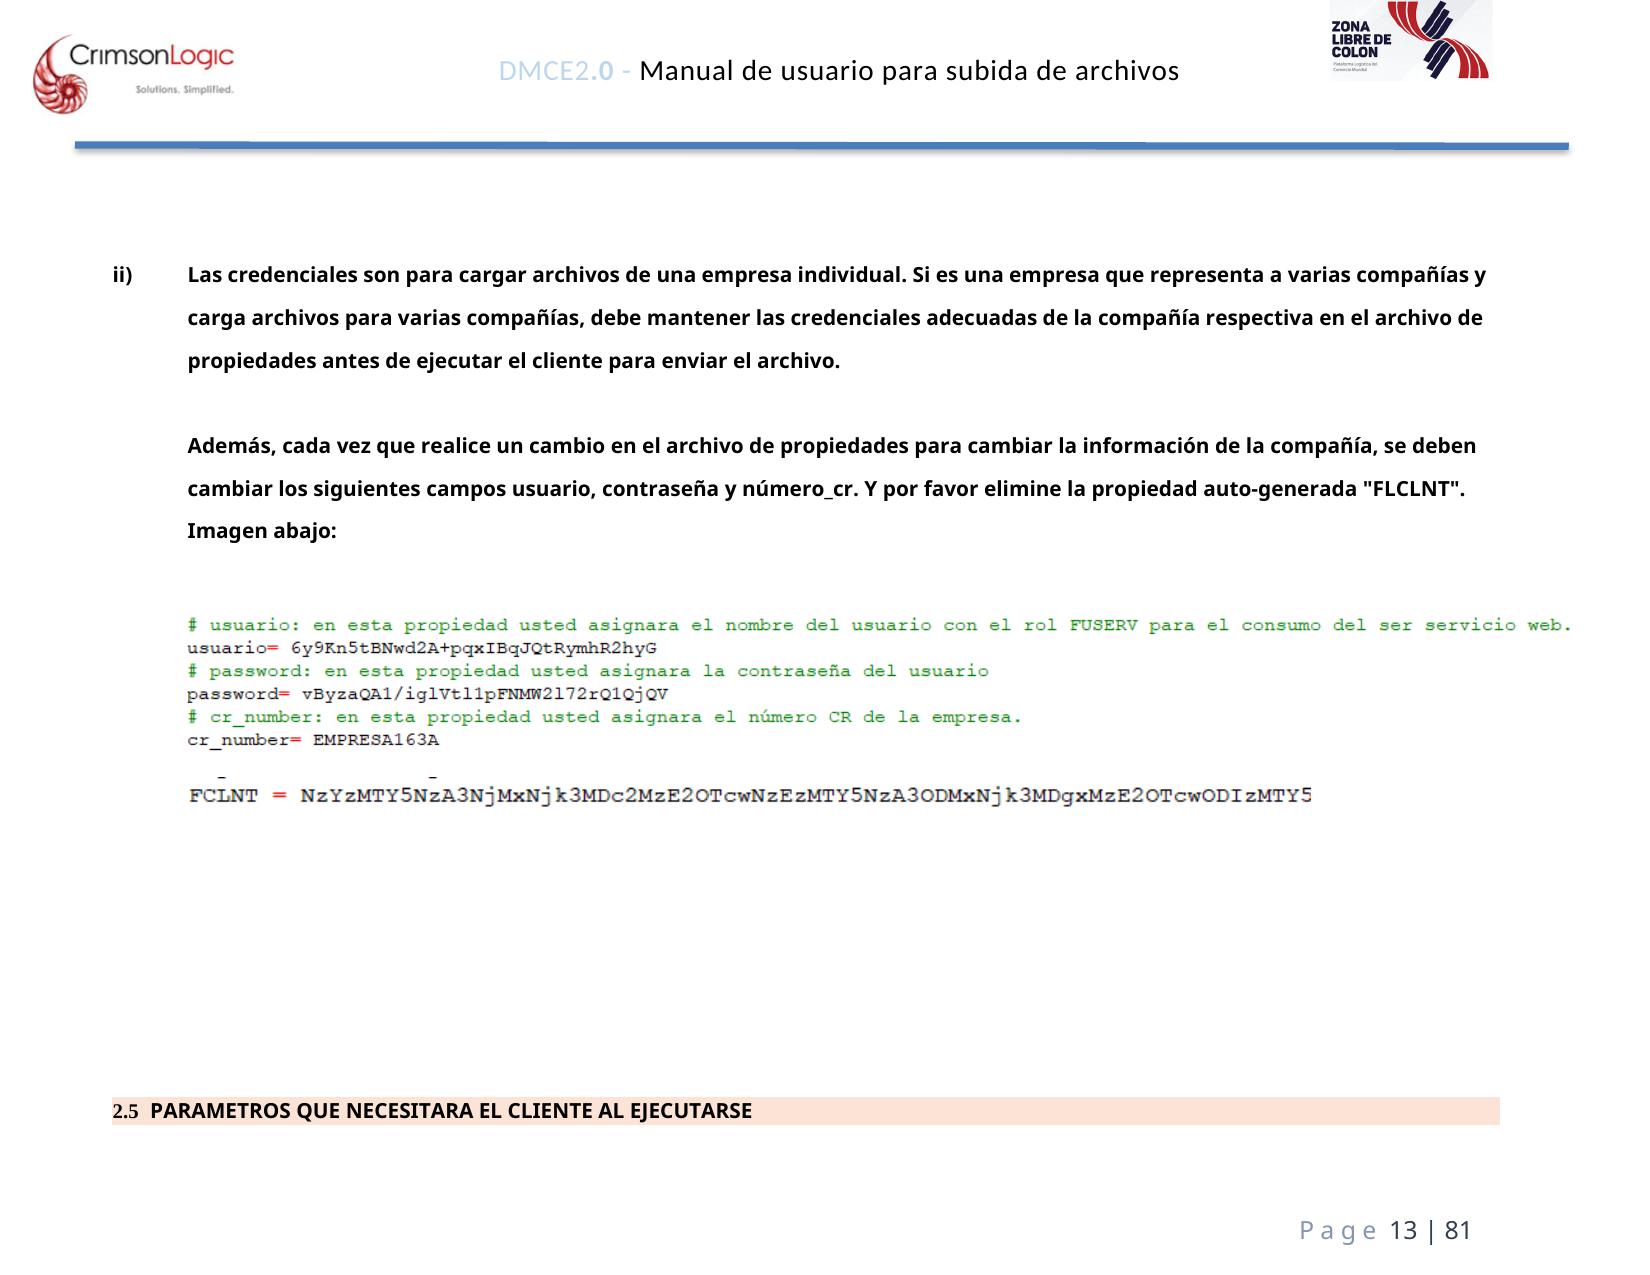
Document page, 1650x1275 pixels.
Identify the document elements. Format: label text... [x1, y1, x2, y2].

picture [187, 601, 1613, 763]
picture [187, 777, 1311, 857]
picture [30, 32, 237, 116]
picture [1329, 0, 1493, 81]
subtitle PARAMETROS QUE NECESITARA EL CLIENTE AL EJECUTARSE [112, 1097, 1500, 1125]
